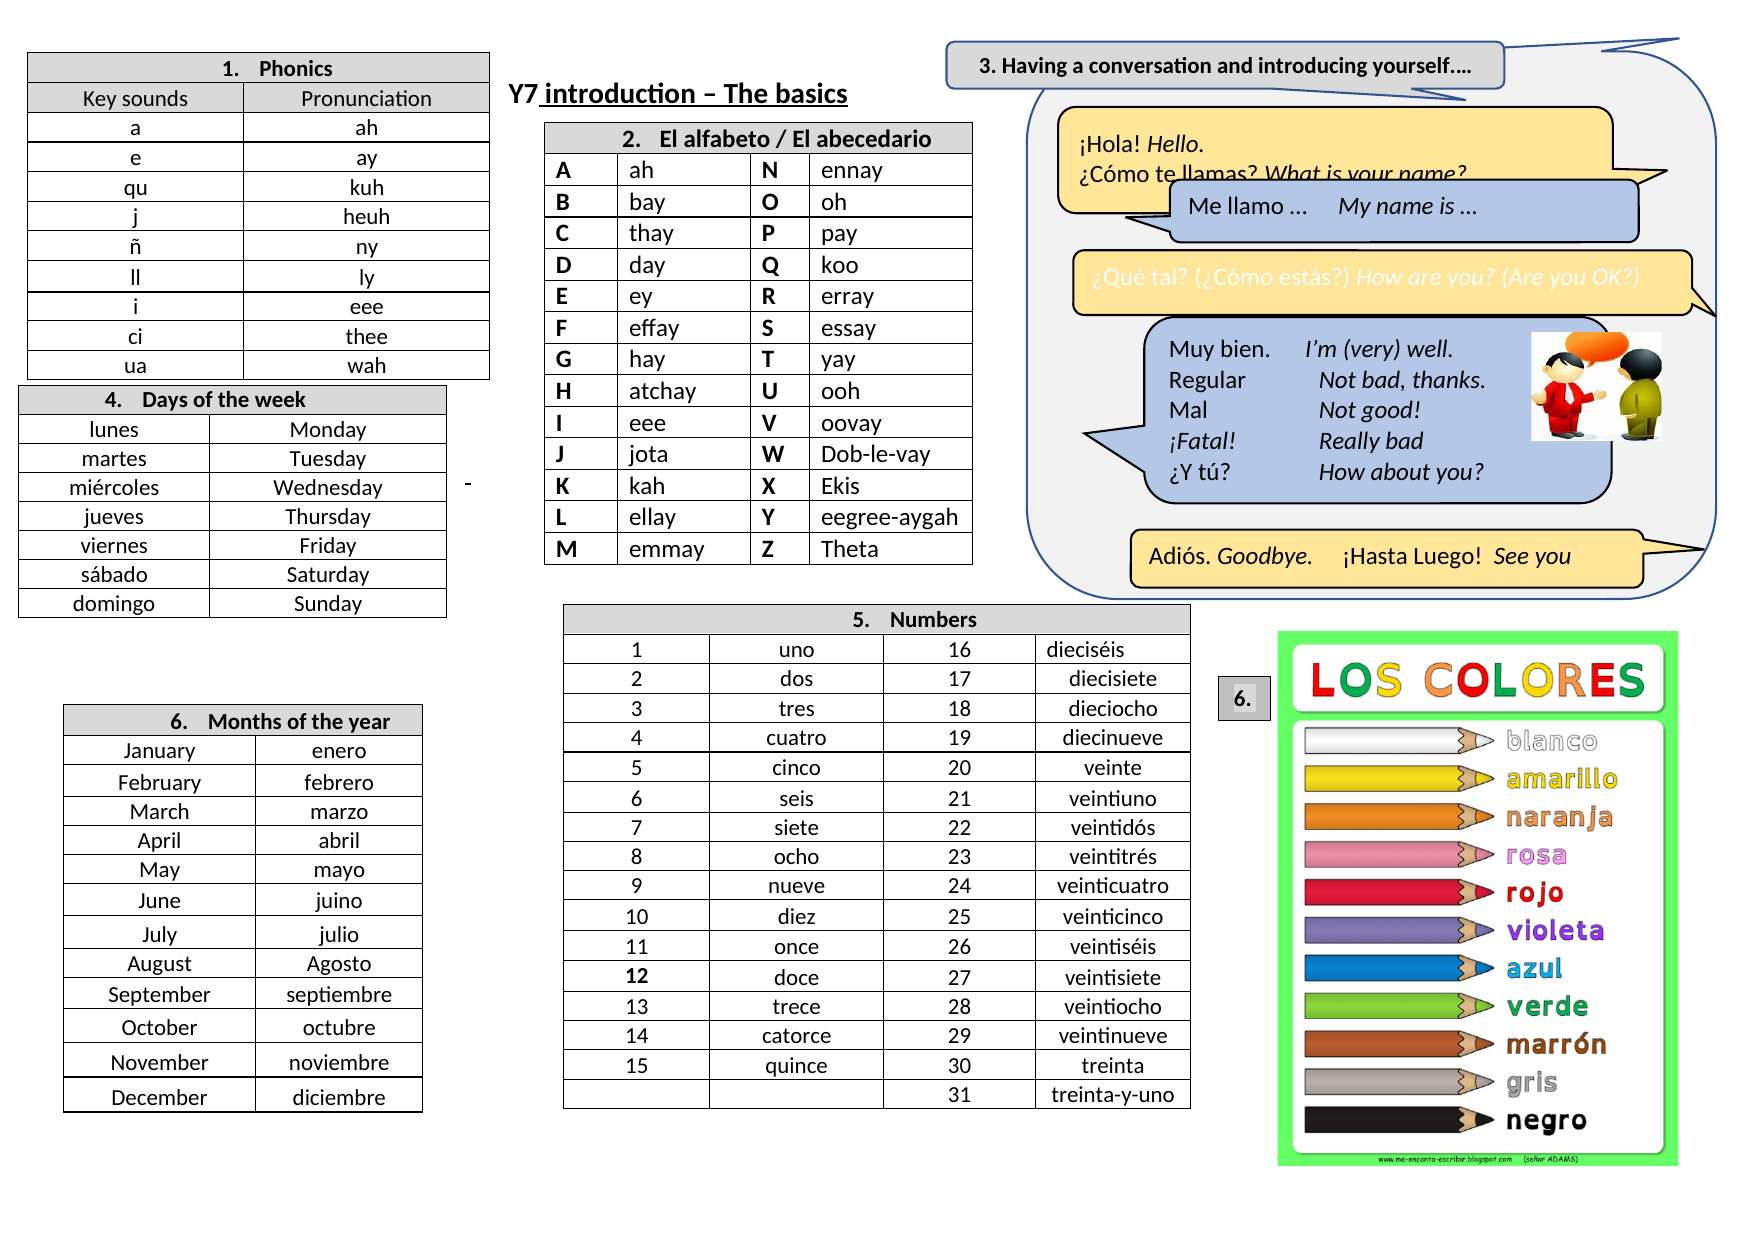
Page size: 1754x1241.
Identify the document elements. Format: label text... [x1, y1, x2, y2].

table_cell 23 [884, 842, 1035, 870]
table_cell erray [810, 281, 972, 311]
table_cell noviembre [256, 1043, 422, 1076]
table_cell dieciséis [1036, 635, 1190, 663]
table_cell Sunday [210, 589, 446, 617]
table_cell Ekis [810, 470, 972, 500]
table_cell trece [710, 992, 883, 1020]
table_cell veintisiete [1036, 961, 1190, 991]
table_cell mayo [256, 855, 422, 883]
table_cell diecinueve [1036, 723, 1190, 751]
table_cell treinta-y-uno [1036, 1080, 1190, 1108]
table_cell veinticuatro [1036, 871, 1190, 899]
table_cell Dob-le-vay [810, 438, 972, 469]
table_cell W [751, 438, 809, 469]
table_header El alfabeto / El abecedario [545, 123, 972, 153]
table_cell yay [810, 344, 972, 374]
table_cell oovay [810, 407, 972, 437]
table_cell dieciocho [1036, 694, 1190, 722]
table_cell kah [618, 470, 750, 500]
table_cell Monday [210, 415, 446, 443]
table_cell U [751, 375, 809, 406]
table_cell febrero [256, 765, 422, 796]
table_cell 1 [564, 635, 709, 663]
table_cell eee [618, 407, 750, 437]
table_cell septiembre [256, 978, 422, 1008]
table_cell miércoles [19, 473, 209, 501]
table_cell Saturday [210, 560, 446, 588]
table_cell sábado [19, 560, 209, 588]
table_cell juino [256, 884, 422, 914]
table_cell R [751, 281, 809, 311]
table_cell [564, 1080, 709, 1108]
table_cell Agosto [256, 949, 422, 977]
table_cell effay [618, 312, 750, 343]
table_cell treinta [1036, 1050, 1190, 1079]
table_cell 7 [564, 813, 709, 841]
table_header Days of the week [19, 386, 446, 414]
table_cell pay [810, 218, 972, 248]
table_cell K [545, 470, 617, 500]
table_cell A [545, 154, 617, 185]
table_cell F [545, 312, 617, 343]
table_cell thay [618, 218, 750, 248]
table_cell June [64, 884, 255, 914]
table_cell ñ [28, 231, 243, 260]
table_cell May [64, 855, 255, 883]
table_cell August [64, 949, 255, 977]
table_cell seis [710, 782, 883, 812]
table_cell uno [710, 635, 883, 663]
table_cell day [618, 249, 750, 279]
table_cell nueve [710, 871, 883, 899]
table_cell veinte [1036, 753, 1190, 781]
table_cell Thursday [210, 502, 446, 530]
table_cell diecisiete [1036, 664, 1190, 692]
table_header Months of the year [64, 705, 422, 735]
table_cell veintiséis [1036, 931, 1190, 960]
table_cell ay [244, 143, 489, 171]
table_cell 22 [884, 813, 1035, 841]
table_cell thee [244, 321, 489, 350]
table_cell viernes [19, 531, 209, 559]
table_header Phonics [28, 53, 489, 82]
table_cell lunes [19, 415, 209, 443]
text Y7 introduction – The basics [490, 75, 1041, 111]
table_cell 12 [564, 961, 709, 991]
table_cell 20 [884, 753, 1035, 781]
table_cell veintitrés [1036, 842, 1190, 870]
picture [1277, 631, 1679, 1166]
table_cell 2 [564, 664, 709, 692]
table_cell 15 [564, 1050, 709, 1079]
table_cell enero [256, 736, 422, 764]
table_cell 25 [884, 900, 1035, 930]
table_cell 5 [564, 753, 709, 781]
table_cell 6 [564, 782, 709, 812]
table_cell ny [244, 231, 489, 260]
table_cell 4 [564, 723, 709, 751]
table_cell 18 [884, 694, 1035, 722]
table_cell ooh [810, 375, 972, 406]
table_cell Y [751, 501, 809, 532]
table_cell 17 [884, 664, 1035, 692]
table_cell 30 [884, 1050, 1035, 1079]
table_cell April [64, 826, 255, 854]
table_cell qu [28, 172, 243, 201]
table_cell 13 [564, 992, 709, 1020]
table_cell domingo [19, 589, 209, 617]
table_cell September [64, 978, 255, 1008]
table_cell marzo [256, 797, 422, 825]
table_cell X [751, 470, 809, 500]
table_cell H [545, 375, 617, 406]
table_cell octubre [256, 1009, 422, 1042]
table_cell Q [751, 249, 809, 279]
table_cell B [545, 186, 617, 216]
table_cell e [28, 143, 243, 171]
table_cell C [545, 218, 617, 248]
table_cell October [64, 1009, 255, 1042]
table_cell O [751, 186, 809, 216]
table_cell siete [710, 813, 883, 841]
table_cell 29 [884, 1021, 1035, 1049]
table_cell 16 [884, 635, 1035, 663]
table_cell J [545, 438, 617, 469]
table_cell ua [28, 351, 243, 379]
table_cell cinco [710, 753, 883, 781]
table_cell T [751, 344, 809, 374]
table_cell 27 [884, 961, 1035, 991]
table_cell March [64, 797, 255, 825]
table_cell 10 [564, 900, 709, 930]
table_cell N [751, 154, 809, 185]
table_cell 3 [564, 694, 709, 722]
table_cell ah [618, 154, 750, 185]
table_cell G [545, 344, 617, 374]
table_cell jota [618, 438, 750, 469]
table_cell November [64, 1043, 255, 1076]
table_cell 21 [884, 782, 1035, 812]
table_cell abril [256, 826, 422, 854]
table_cell 19 [884, 723, 1035, 751]
table_cell oh [810, 186, 972, 216]
table_cell diez [710, 900, 883, 930]
table_cell j [28, 202, 243, 230]
table_cell once [710, 931, 883, 960]
table_cell heuh [244, 202, 489, 230]
table_cell atchay [618, 375, 750, 406]
table_cell a [28, 113, 243, 141]
table_cell December [64, 1078, 255, 1111]
table_cell Friday [210, 531, 446, 559]
table_cell ellay [618, 501, 750, 532]
table_cell I [545, 407, 617, 437]
table_cell January [64, 736, 255, 764]
table_header Numbers [564, 605, 1190, 633]
table_cell E [545, 281, 617, 311]
table_cell 31 [884, 1080, 1035, 1108]
table_cell V [751, 407, 809, 437]
table_cell eee [244, 293, 489, 320]
table_cell ll [28, 261, 243, 291]
table_cell tres [710, 694, 883, 722]
table_cell July [64, 916, 255, 948]
table_cell kuh [244, 172, 489, 201]
table_cell Z [751, 533, 809, 563]
table_cell ey [618, 281, 750, 311]
table_cell jueves [19, 502, 209, 530]
table_cell February [64, 765, 255, 796]
table_cell 24 [884, 871, 1035, 899]
table_cell cuatro [710, 723, 883, 751]
table_cell Pronunciation [244, 83, 489, 112]
table_cell 8 [564, 842, 709, 870]
table_cell Tuesday [210, 444, 446, 472]
table_cell ennay [810, 154, 972, 185]
table_cell essay [810, 312, 972, 343]
table_cell 28 [884, 992, 1035, 1020]
table_cell ly [244, 261, 489, 291]
table_cell koo [810, 249, 972, 279]
table_cell bay [618, 186, 750, 216]
table_cell 26 [884, 931, 1035, 960]
table_cell Key sounds [28, 83, 243, 112]
table_cell emmay [618, 533, 750, 563]
table_cell Theta [810, 533, 972, 563]
table_cell Wednesday [210, 473, 446, 501]
table_cell dos [710, 664, 883, 692]
table_cell julio [256, 916, 422, 948]
table_cell ah [244, 113, 489, 141]
table_cell veintidós [1036, 813, 1190, 841]
table_cell veinticinco [1036, 900, 1190, 930]
table_cell 11 [564, 931, 709, 960]
table_cell [710, 1080, 883, 1108]
table_cell eegree-aygah [810, 501, 972, 532]
table_cell i [28, 293, 243, 320]
table_cell veintiuno [1036, 782, 1190, 812]
table_cell P [751, 218, 809, 248]
table_cell M [545, 533, 617, 563]
table_cell doce [710, 961, 883, 991]
table_cell S [751, 312, 809, 343]
table_cell catorce [710, 1021, 883, 1049]
table_cell hay [618, 344, 750, 374]
table_cell 9 [564, 871, 709, 899]
table_cell D [545, 249, 617, 279]
table_cell 14 [564, 1021, 709, 1049]
table_cell wah [244, 351, 489, 379]
picture [1531, 332, 1662, 441]
table_cell veintiocho [1036, 992, 1190, 1020]
table_cell diciembre [256, 1078, 422, 1111]
table_cell ocho [710, 842, 883, 870]
table_cell quince [710, 1050, 883, 1079]
table_cell L [545, 501, 617, 532]
table_cell ci [28, 321, 243, 350]
table_cell martes [19, 444, 209, 472]
table_cell veintinueve [1036, 1021, 1190, 1049]
